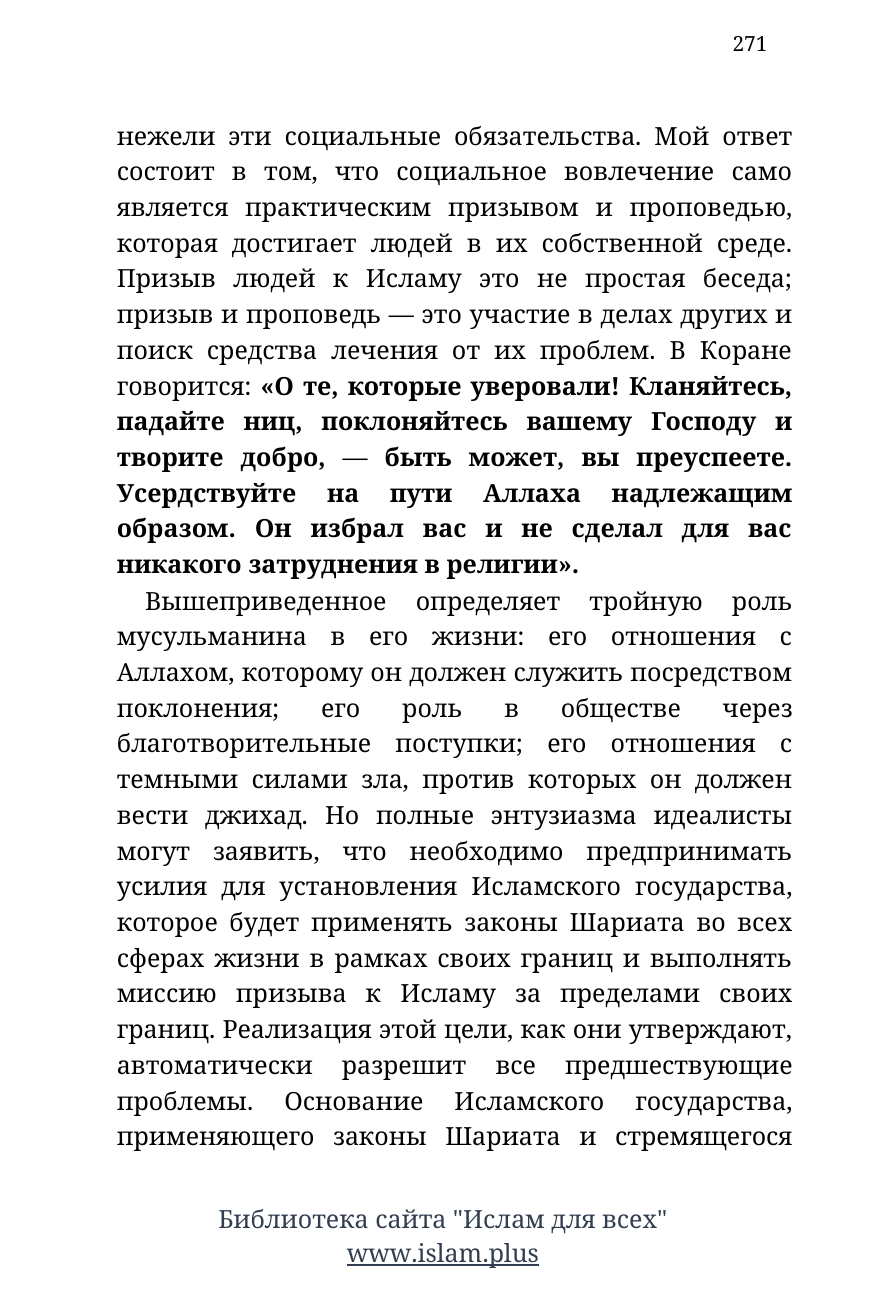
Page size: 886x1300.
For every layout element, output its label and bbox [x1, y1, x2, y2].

text [117, 583, 793, 1153]
text [117, 118, 793, 581]
